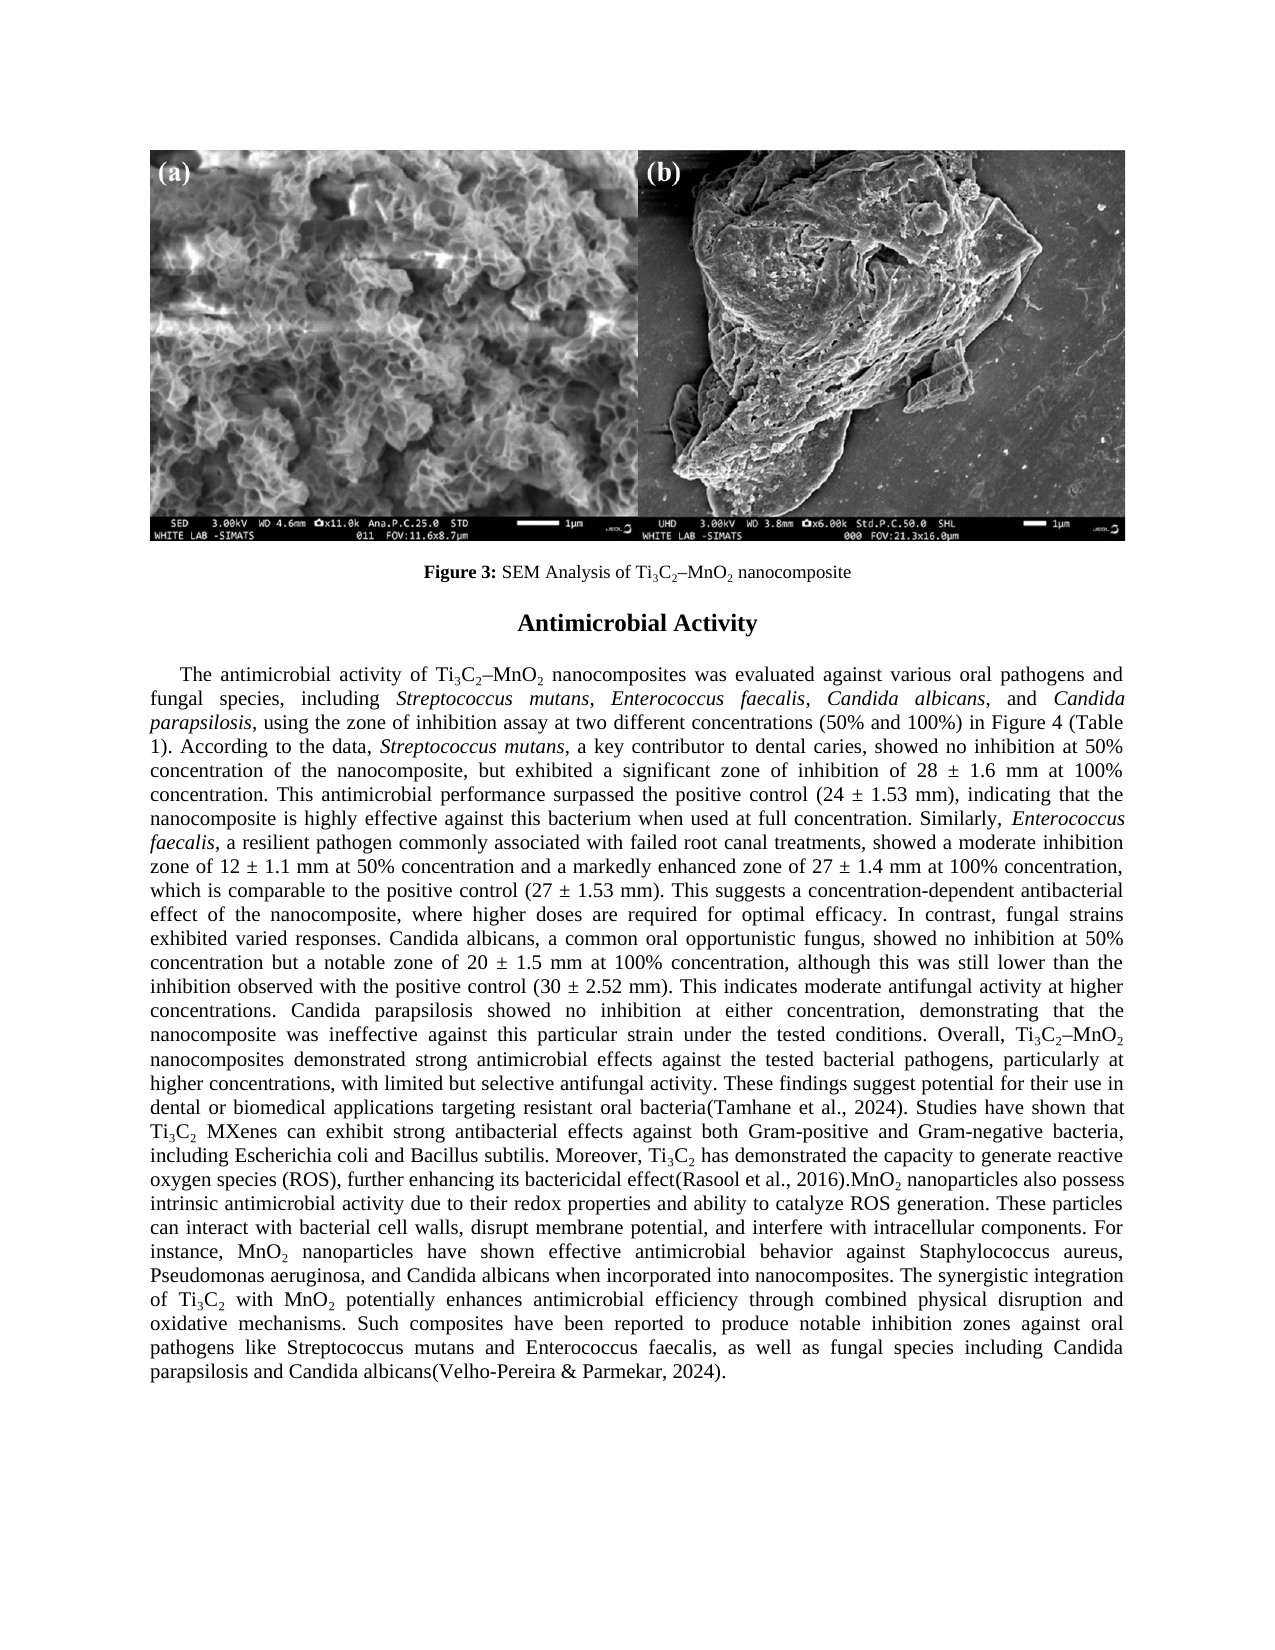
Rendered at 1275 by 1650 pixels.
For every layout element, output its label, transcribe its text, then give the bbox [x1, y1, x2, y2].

picture [150, 150, 1125, 541]
text The antimicrobial activity of Ti₃C₂–MnO₂ nanocomposites was evaluated against various oral pathogens and fungal species, including Streptococcus mutans, Enterococcus faecalis, Candida albicans, and Candida parapsilosis, using the zone of inhibition assay at two different concentrations (50% and 100%) in Figure 4 (Table 1). According to the data, Streptococcus mutans, a key contributor to dental caries, showed no inhibition at 50% concentration of the nanocomposite, but exhibited a significant zone of inhibition of 28 ± 1.6 mm at 100% concentration. This antimicrobial performance surpassed the positive control (24 ± 1.53 mm), indicating that the nanocomposite is highly effective against this bacterium when used at full concentration. Similarly, Enterococcus faecalis, a resilient pathogen commonly associated with failed root canal treatments, showed a moderate inhibition zone of 12 ± 1.1 mm at 50% concentration and a markedly enhanced zone of 27 ± 1.4 mm at 100% concentration, which is comparable to the positive control (27 ± 1.53 mm). This suggests a concentration-dependent antibacterial effect of the nanocomposite, where higher doses are required for optimal efficacy. In contrast, fungal strains exhibited varied responses. Candida albicans, a common oral opportunistic fungus, showed no inhibition at 50% concentration but a notable zone of 20 ± 1.5 mm at 100% concentration, although this was still lower than the inhibition observed with the positive control (30 ± 2.52 mm). This indicates moderate antifungal activity at higher concentrations. Candida parapsilosis showed no inhibition at either concentration, demonstrating that the nanocomposite was ineffective against this particular strain under the tested conditions. Overall, Ti₃C₂–MnO₂ nanocomposites demonstrated strong antimicrobial effects against the tested bacterial pathogens, particularly at higher concentrations, with limited but selective antifungal activity. These findings suggest potential for their use in dental or biomedical applications targeting resistant oral bacteria(Tamhane et al., 2024). Studies have shown that Ti₃C₂ MXenes can exhibit strong antibacterial effects against both Gram-positive and Gram-negative bacteria, including Escherichia coli and Bacillus subtilis. Moreover, Ti₃C₂ has demonstrated the capacity to generate reactive oxygen species (ROS), further enhancing its bactericidal effect(Rasool et al., 2016).MnO₂ nanoparticles also possess intrinsic antimicrobial activity due to their redox properties and ability to catalyze ROS generation. These particles can interact with bacterial cell walls, disrupt membrane potential, and interfere with intracellular components. For instance, MnO₂ nanoparticles have shown effective antimicrobial behavior against Staphylococcus aureus, Pseudomonas aeruginosa, and Candida albicans when incorporated into nanocomposites. The synergistic integration of Ti₃C₂ with MnO₂ potentially enhances antimicrobial efficiency through combined physical disruption and oxidative mechanisms. Such composites have been reported to produce notable inhibition zones against oral pathogens like Streptococcus mutans and Enterococcus faecalis, as well as fungal species including Candida parapsilosis and Candida albicans(Velho-Pereira & Parmekar, 2024). [150, 661, 1125, 1383]
text Figure 3: SEM Analysis of Ti₃C₂–MnO₂ nanocomposite [150, 561, 1125, 583]
subtitle Antimicrobial Activity [150, 608, 1125, 636]
